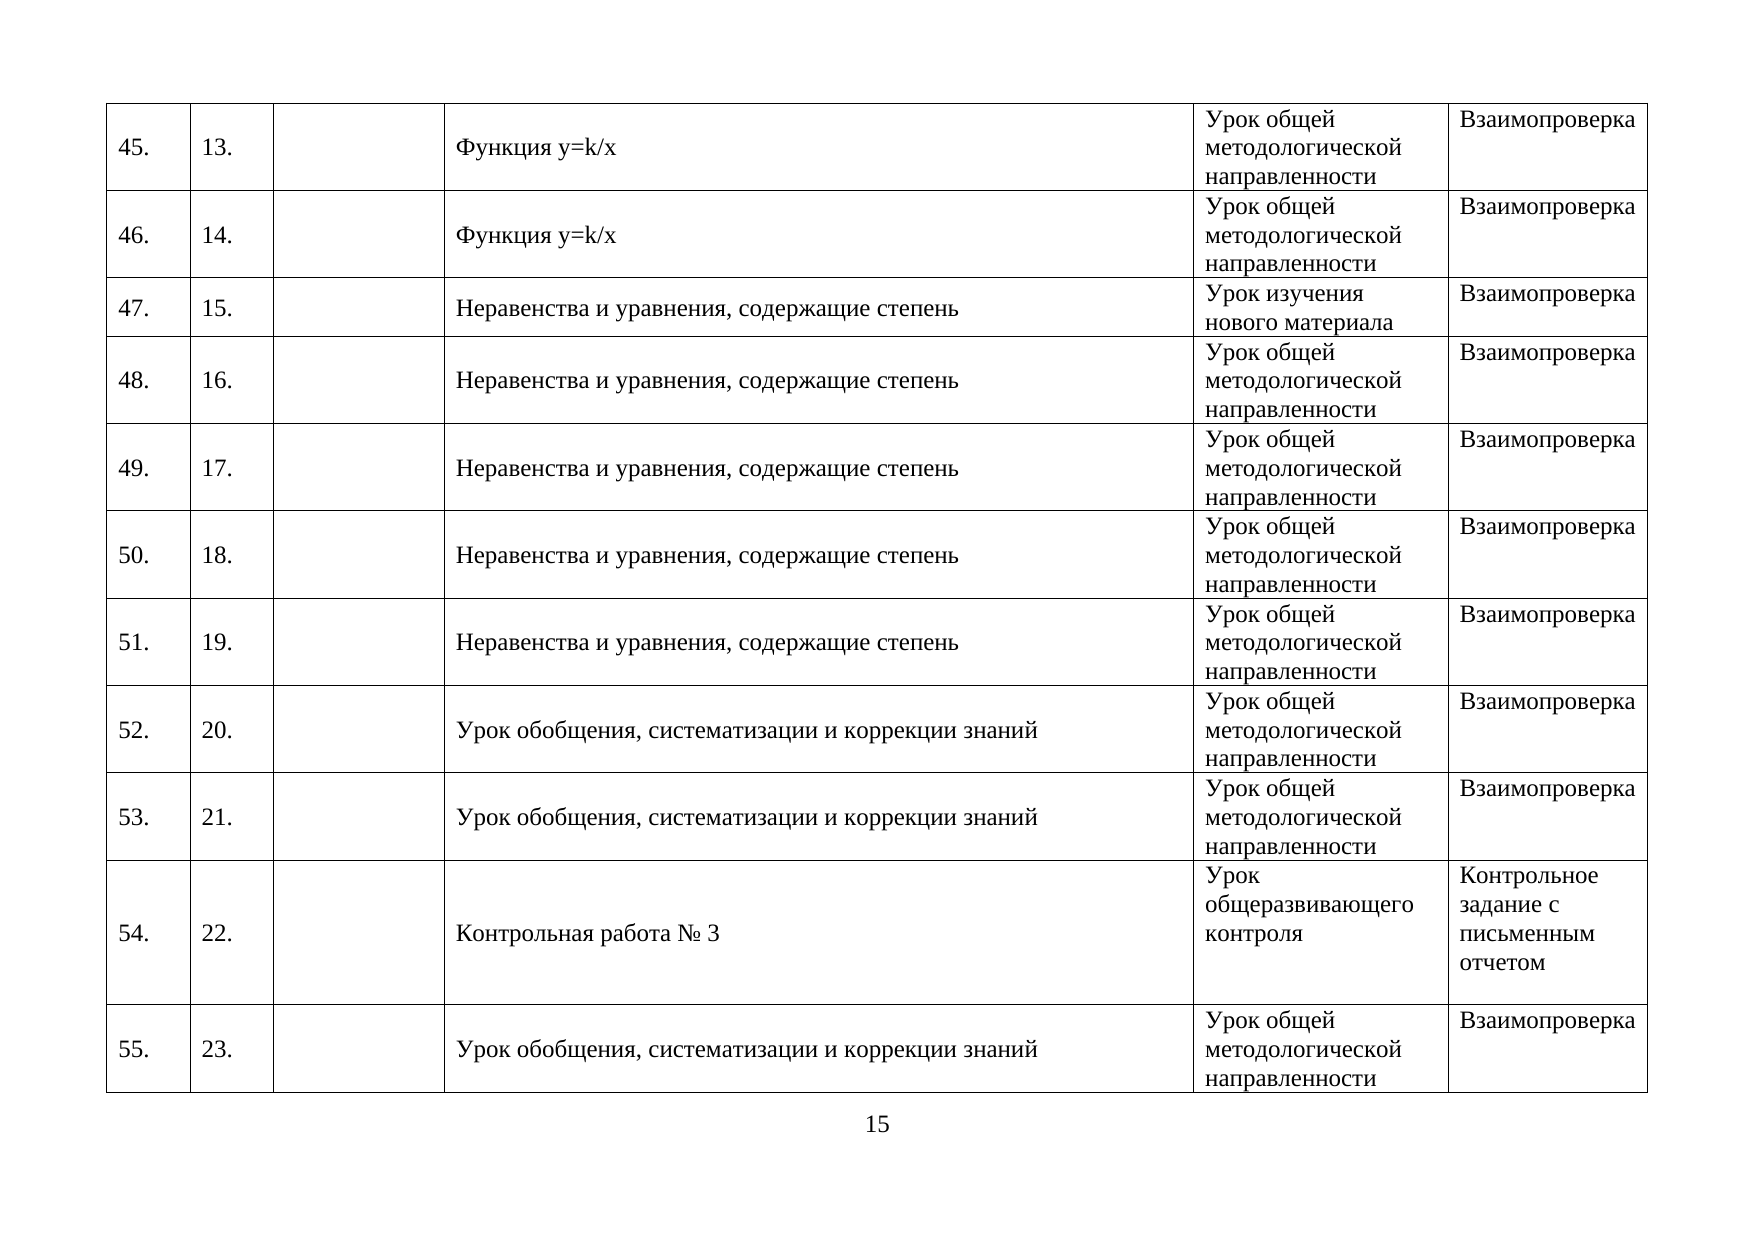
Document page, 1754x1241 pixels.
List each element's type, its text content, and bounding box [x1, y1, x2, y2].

table_cell Взаимопроверка [1449, 191, 1647, 277]
table_cell [274, 861, 444, 1004]
table_cell Урок изучения нового материала [1194, 278, 1448, 336]
table_cell [191, 337, 273, 423]
table_cell [107, 1005, 190, 1092]
table_cell [107, 773, 190, 859]
table_cell [107, 686, 190, 772]
table_cell [191, 104, 273, 190]
table_cell Контрольная работа № 3 [445, 861, 1193, 1004]
table_cell [191, 191, 273, 277]
table_cell [274, 511, 444, 598]
table_cell [107, 337, 190, 423]
table_cell Функция y=k/x [445, 191, 1193, 277]
table_cell [107, 861, 190, 1004]
table_cell Неравенства и уравнения, содержащие степень [445, 511, 1193, 598]
table_cell [191, 686, 273, 772]
table_cell [274, 278, 444, 336]
table_cell Урок общей методологической направленности [1194, 424, 1448, 510]
table_cell [107, 104, 190, 190]
table_cell [274, 773, 444, 859]
table_cell Неравенства и уравнения, содержащие степень [445, 337, 1193, 423]
table_cell Неравенства и уравнения, содержащие степень [445, 278, 1193, 336]
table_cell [1194, 191, 1448, 277]
table_cell Взаимопроверка [1449, 337, 1647, 423]
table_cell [1194, 1005, 1448, 1092]
table_cell [191, 424, 273, 510]
table_cell Взаимопроверка [1449, 686, 1647, 772]
table_cell Урок обобщения, систематизации и коррекции знаний [445, 1005, 1193, 1092]
table_cell Взаимопроверка [1449, 511, 1647, 598]
table_cell Урок общеразвивающего контроля [1194, 861, 1448, 1004]
table_cell Взаимопроверка [1449, 1005, 1647, 1092]
table_cell [191, 861, 273, 1004]
table_cell Взаимопроверка [1449, 104, 1647, 190]
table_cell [1194, 104, 1448, 190]
table_cell Функция y=k/x [445, 104, 1193, 190]
table_cell [274, 599, 444, 685]
table_cell Взаимопроверка [1449, 599, 1647, 685]
table_cell [107, 424, 190, 510]
table_cell [107, 599, 190, 685]
table_cell [274, 686, 444, 772]
table_cell Урок общей методологической направленности [1194, 511, 1448, 598]
table_cell Контрольное задание с письменным отчетом [1449, 861, 1647, 1004]
table_cell Урок общей методологической направленности [1194, 337, 1448, 423]
table_cell [107, 278, 190, 336]
table_cell [191, 511, 273, 598]
table_cell [274, 1005, 444, 1092]
table_cell [107, 511, 190, 598]
table_cell Урок общей методологической направленности [1194, 599, 1448, 685]
table_cell Неравенства и уравнения, содержащие степень [445, 424, 1193, 510]
table_cell Взаимопроверка [1449, 424, 1647, 510]
table_cell [274, 424, 444, 510]
table_cell Урок общей методологической направленности [1194, 686, 1448, 772]
table_cell Урок общей методологической направленности [1194, 773, 1448, 859]
table_cell Урок обобщения, систематизации и коррекции знаний [445, 686, 1193, 772]
table_cell Неравенства и уравнения, содержащие степень [445, 599, 1193, 685]
table_cell [274, 104, 444, 190]
table_cell [191, 599, 273, 685]
table_cell Взаимопроверка [1449, 278, 1647, 336]
table_cell [107, 191, 190, 277]
table_cell Урок обобщения, систематизации и коррекции знаний [445, 773, 1193, 859]
table_cell [191, 278, 273, 336]
table_cell [274, 337, 444, 423]
table_cell [191, 773, 273, 859]
table_cell [274, 191, 444, 277]
table_cell [191, 1005, 273, 1092]
table_cell Взаимопроверка [1449, 773, 1647, 859]
